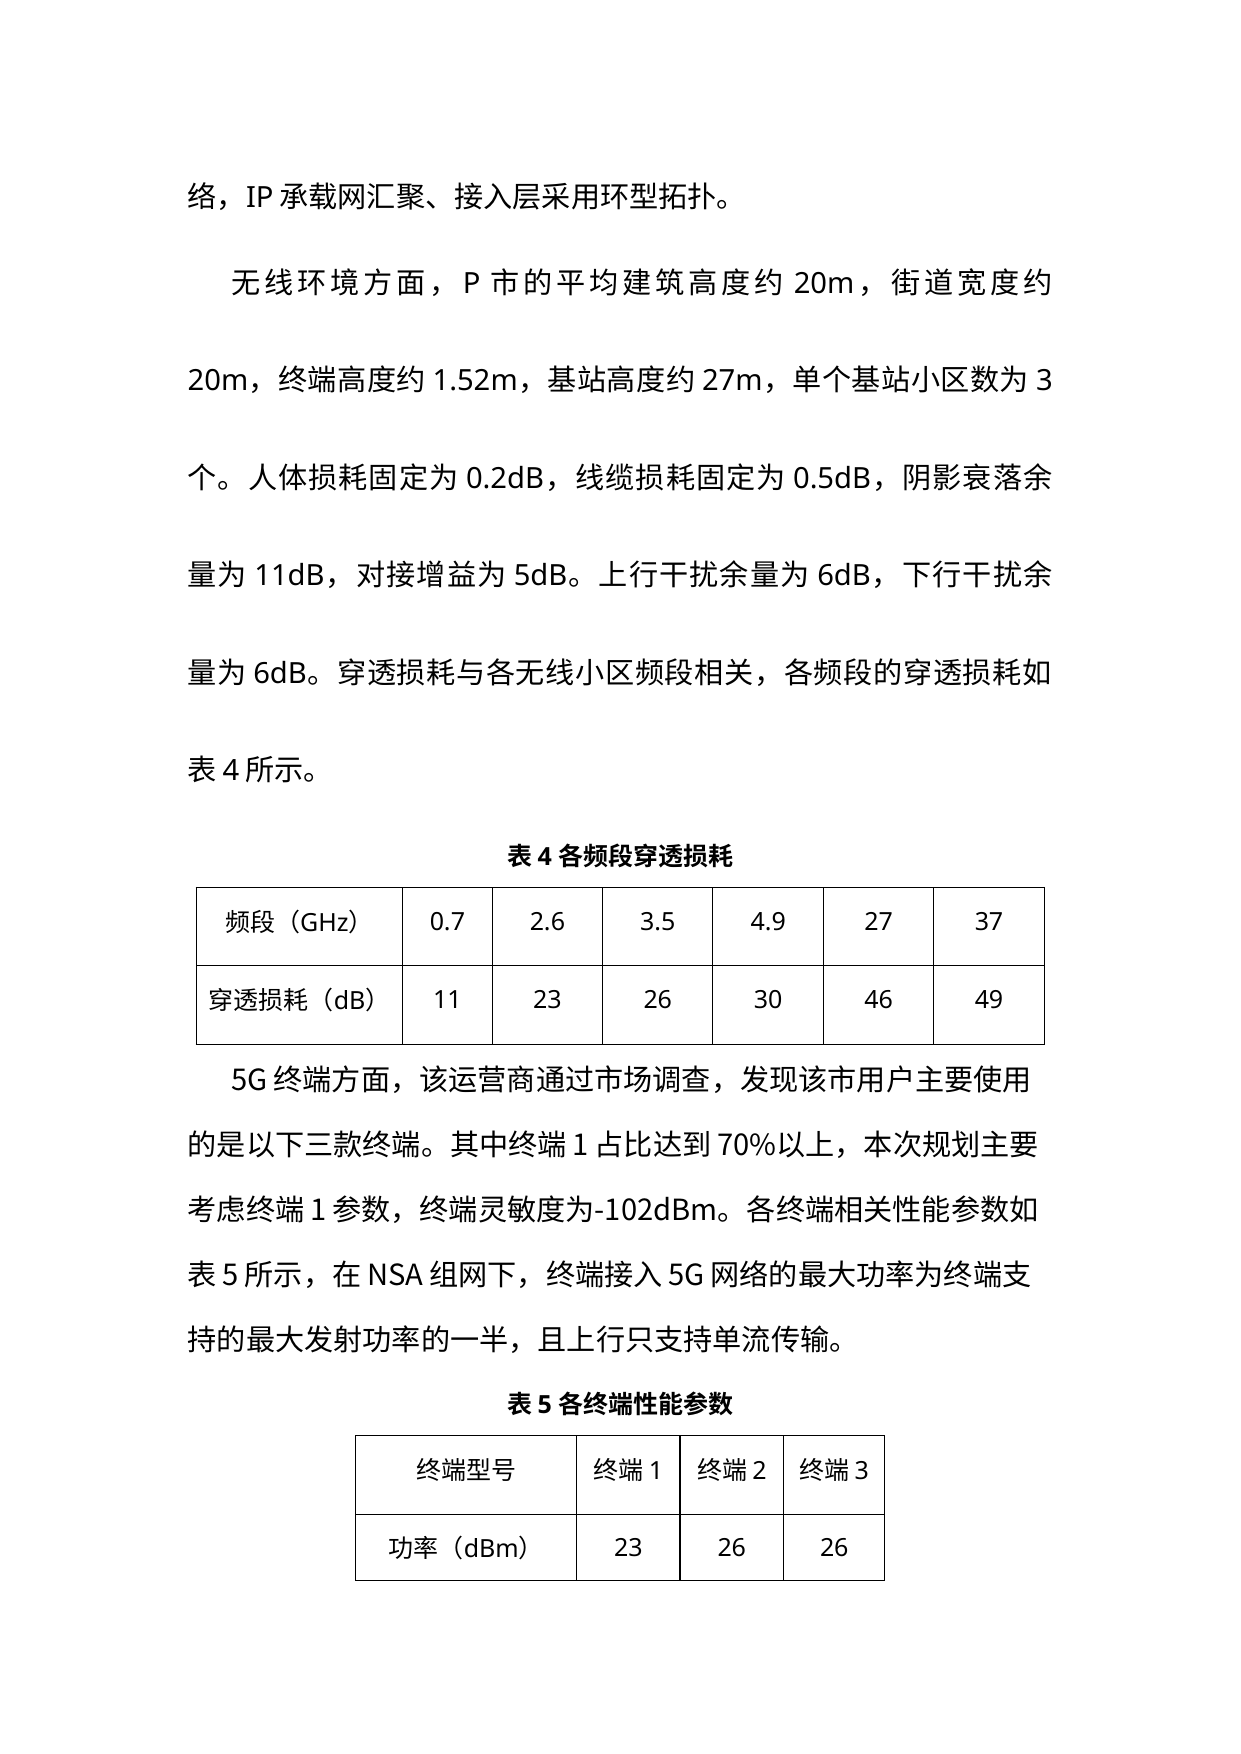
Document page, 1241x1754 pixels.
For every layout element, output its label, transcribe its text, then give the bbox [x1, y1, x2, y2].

table_cell 11 [403, 966, 492, 1044]
table_header 37 [934, 888, 1044, 965]
table_header 终端2 [681, 1436, 783, 1513]
table_header 频段（GHz） [197, 888, 402, 965]
table_cell 49 [934, 966, 1044, 1044]
table_cell 30 [713, 966, 823, 1044]
table_header 终端1 [577, 1436, 679, 1513]
table_header 4.9 [713, 888, 823, 965]
table_header 终端3 [784, 1436, 884, 1513]
table_cell 穿透损耗（dB） [197, 966, 402, 1044]
text 表4 各频段穿透损耗 [187, 822, 1053, 887]
table_cell 26 [681, 1515, 783, 1579]
table_header 27 [824, 888, 933, 965]
table_header 终端型号 [356, 1436, 576, 1513]
table_cell 23 [493, 966, 602, 1044]
table_header 0.7 [403, 888, 492, 965]
text 无线环境方面，P市的平均建筑高度约20m，街道宽度约20m，终端高度约1.52m，基站高度约27m，单个基站小区数为3个。人体损耗固定为0.2dB，线缆损耗固定为0.5dB，阴影衰落余量为11dB，对接增益为5dB。上行干扰余量为6dB，下行干扰余量为6dB。穿透损耗与各无线小区频段相关，各频段的穿透损耗如表4所示。 [187, 248, 1053, 801]
text 5G终端方面，该运营商通过市场调查，发现该市用户主要使用的是以下三款终端。其中终端1占比达到70%以上，本次规划主要考虑终端1参数，终端灵敏度为-102dBm。各终端相关性能参数如表5所示，在NSA组网下，终端接入5G网络的最大功率为终端支持的最大发射功率的一半，且上行只支持单流传输。 [187, 1045, 1053, 1370]
table_cell 功率（dBm） [356, 1515, 576, 1579]
table_cell 46 [824, 966, 933, 1044]
table_header 2.6 [493, 888, 602, 965]
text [187, 162, 1053, 227]
table_cell 23 [577, 1515, 679, 1579]
table_header 3.5 [603, 888, 712, 965]
text 表5 各终端性能参数 [187, 1370, 1053, 1435]
table_cell 26 [603, 966, 712, 1044]
table_cell 26 [784, 1515, 884, 1579]
